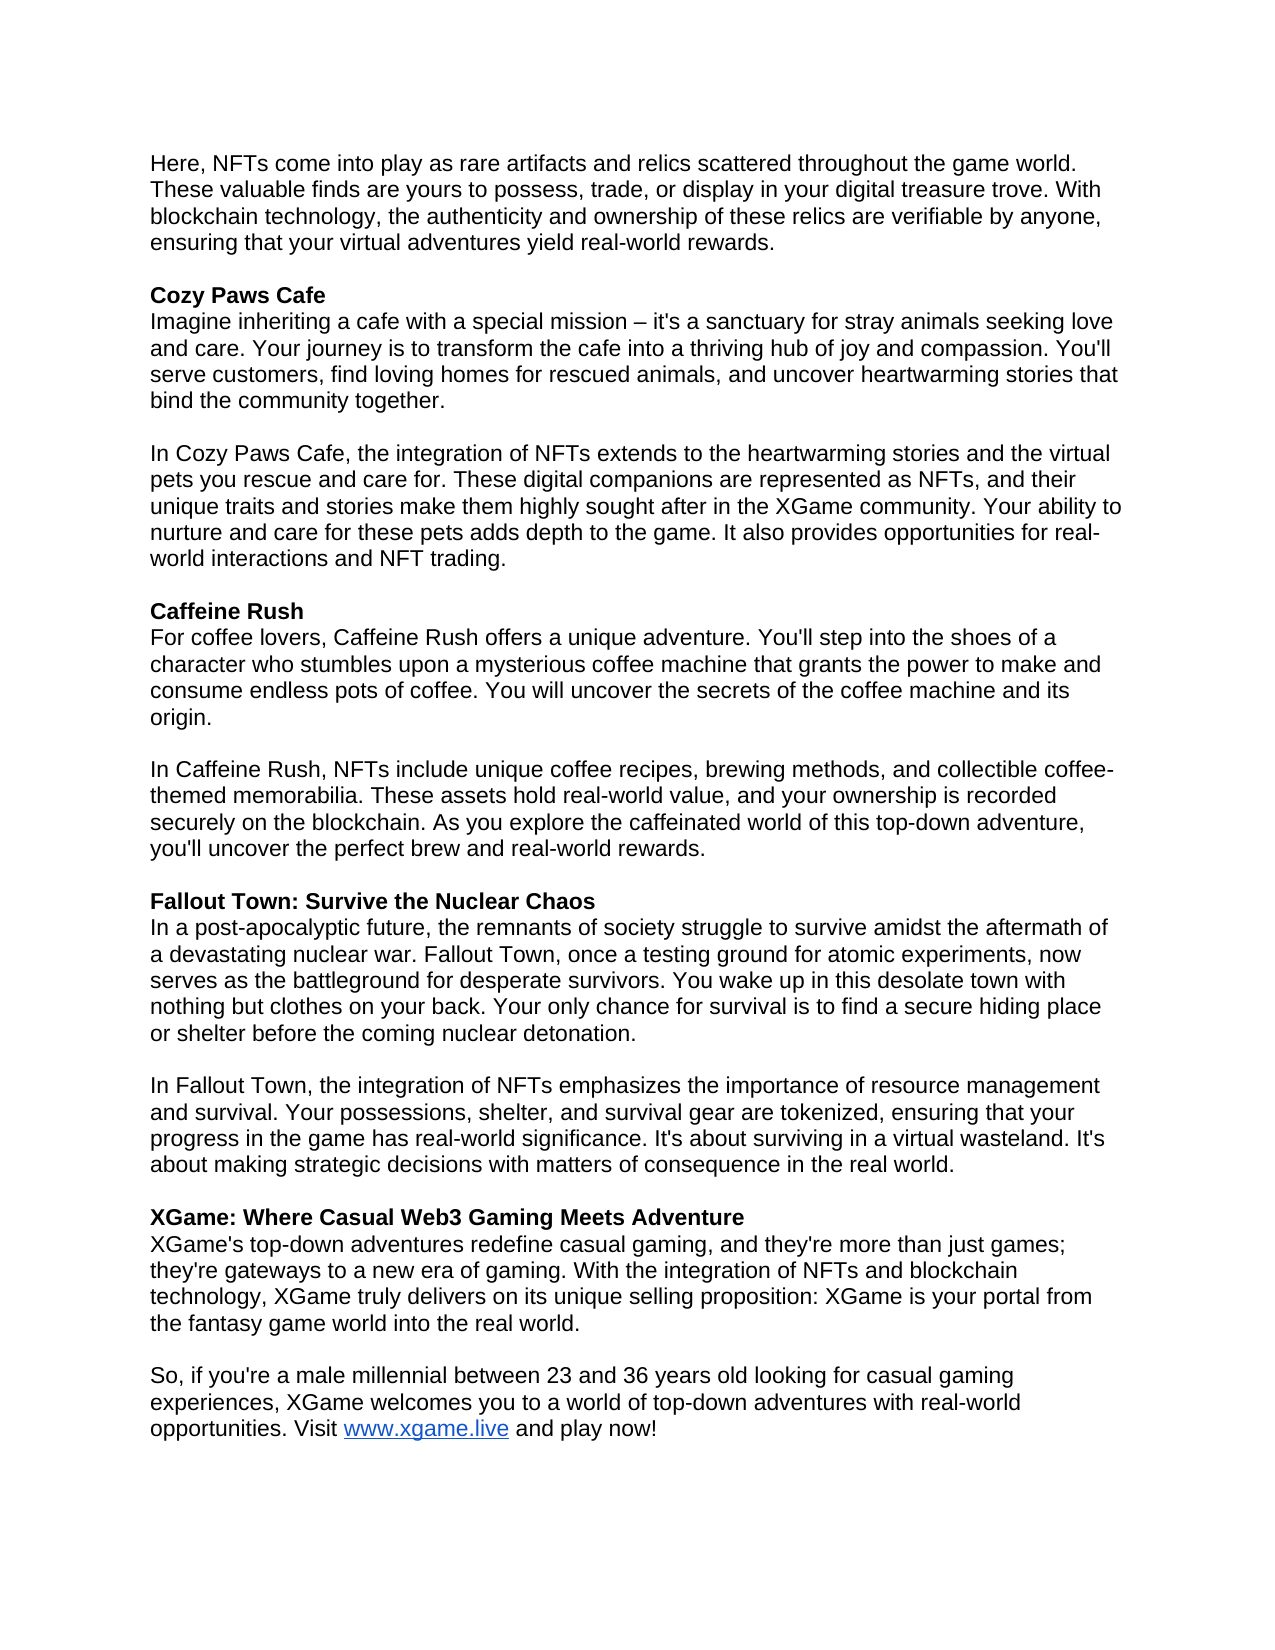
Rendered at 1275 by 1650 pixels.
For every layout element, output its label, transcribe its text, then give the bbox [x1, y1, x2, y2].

text XGame: Where Casual Web3 Gaming Meets Adventure [150, 1204, 1125, 1231]
text XGame's top-down adventures redefine casual gaming, and they're more than just games; they're gateways to a new era of gaming. With the integration of NFTs and blockchain technology, XGame truly delivers on its unique selling proposition: XGame is your portal from the fantasy game world into the real world. [150, 1231, 1125, 1336]
text In Caffeine Rush, NFTs include unique coffee recipes, brewing methods, and collectible coffee-themed memorabilia. These assets hold real-world value, and your ownership is recorded securely on the blockchain. As you explore the caffeinated world of this top-down adventure, you'll uncover the perfect brew and real-world rewards. [150, 756, 1125, 862]
text Cozy Paws Cafe [150, 282, 1125, 308]
text In Cozy Paws Cafe, the integration of NFTs extends to the heartwarming stories and the virtual pets you rescue and care for. These digital companions are represented as NFTs, and their unique traits and stories make them highly sought after in the XGame community. Your ability to nurture and care for these pets adds depth to the game. It also provides opportunities for real-world interactions and NFT trading. [150, 440, 1125, 572]
text Imagine inheriting a cafe with a special mission – it's a sanctuary for stray animals seeking love and care. Your journey is to transform the cafe into a thriving hub of joy and compassion. You'll serve customers, find loving homes for rescued animals, and uncover heartwarming stories that bind the community together. [150, 308, 1125, 413]
text Fallout Town: Survive the Nuclear Chaos [150, 888, 1125, 914]
text In a post-apocalyptic future, the remnants of society struggle to survive amidst the aftermath of a devastating nuclear war. Fallout Town, once a testing ground for atomic experiments, now serves as the battleground for desperate survivors. You wake up in this desolate town with nothing but clothes on your back. Your only chance for survival is to find a secure hiding place or shelter before the coming nuclear detonation. [150, 914, 1125, 1046]
text For coffee lovers, Caffeine Rush offers a unique adventure. You'll step into the shoes of a character who stumbles upon a mysterious coffee machine that grants the power to make and consume endless pots of coffee. You will uncover the secrets of the coffee machine and its origin. [150, 624, 1125, 730]
text Caffeine Rush [150, 598, 1125, 624]
text In Fallout Town, the integration of NFTs emphasizes the importance of resource management and survival. Your possessions, shelter, and survival gear are tokenized, ensuring that your progress in the game has real-world significance. It's about surviving in a virtual wasteland. It's about making strategic decisions with matters of consequence in the real world. [150, 1072, 1125, 1178]
text Here, NFTs come into play as rare artifacts and relics scattered throughout the game world. These valuable finds are yours to possess, trade, or display in your digital treasure trove. With blockchain technology, the authenticity and ownership of these relics are verifiable by anyone, ensuring that your virtual adventures yield real-world rewards. [150, 150, 1125, 255]
text So, if you're a male millennial between 23 and 36 years old looking for casual gaming experiences, XGame welcomes you to a world of top-down adventures with real-world opportunities. Visit www.xgame.live and play now! [150, 1362, 1125, 1441]
